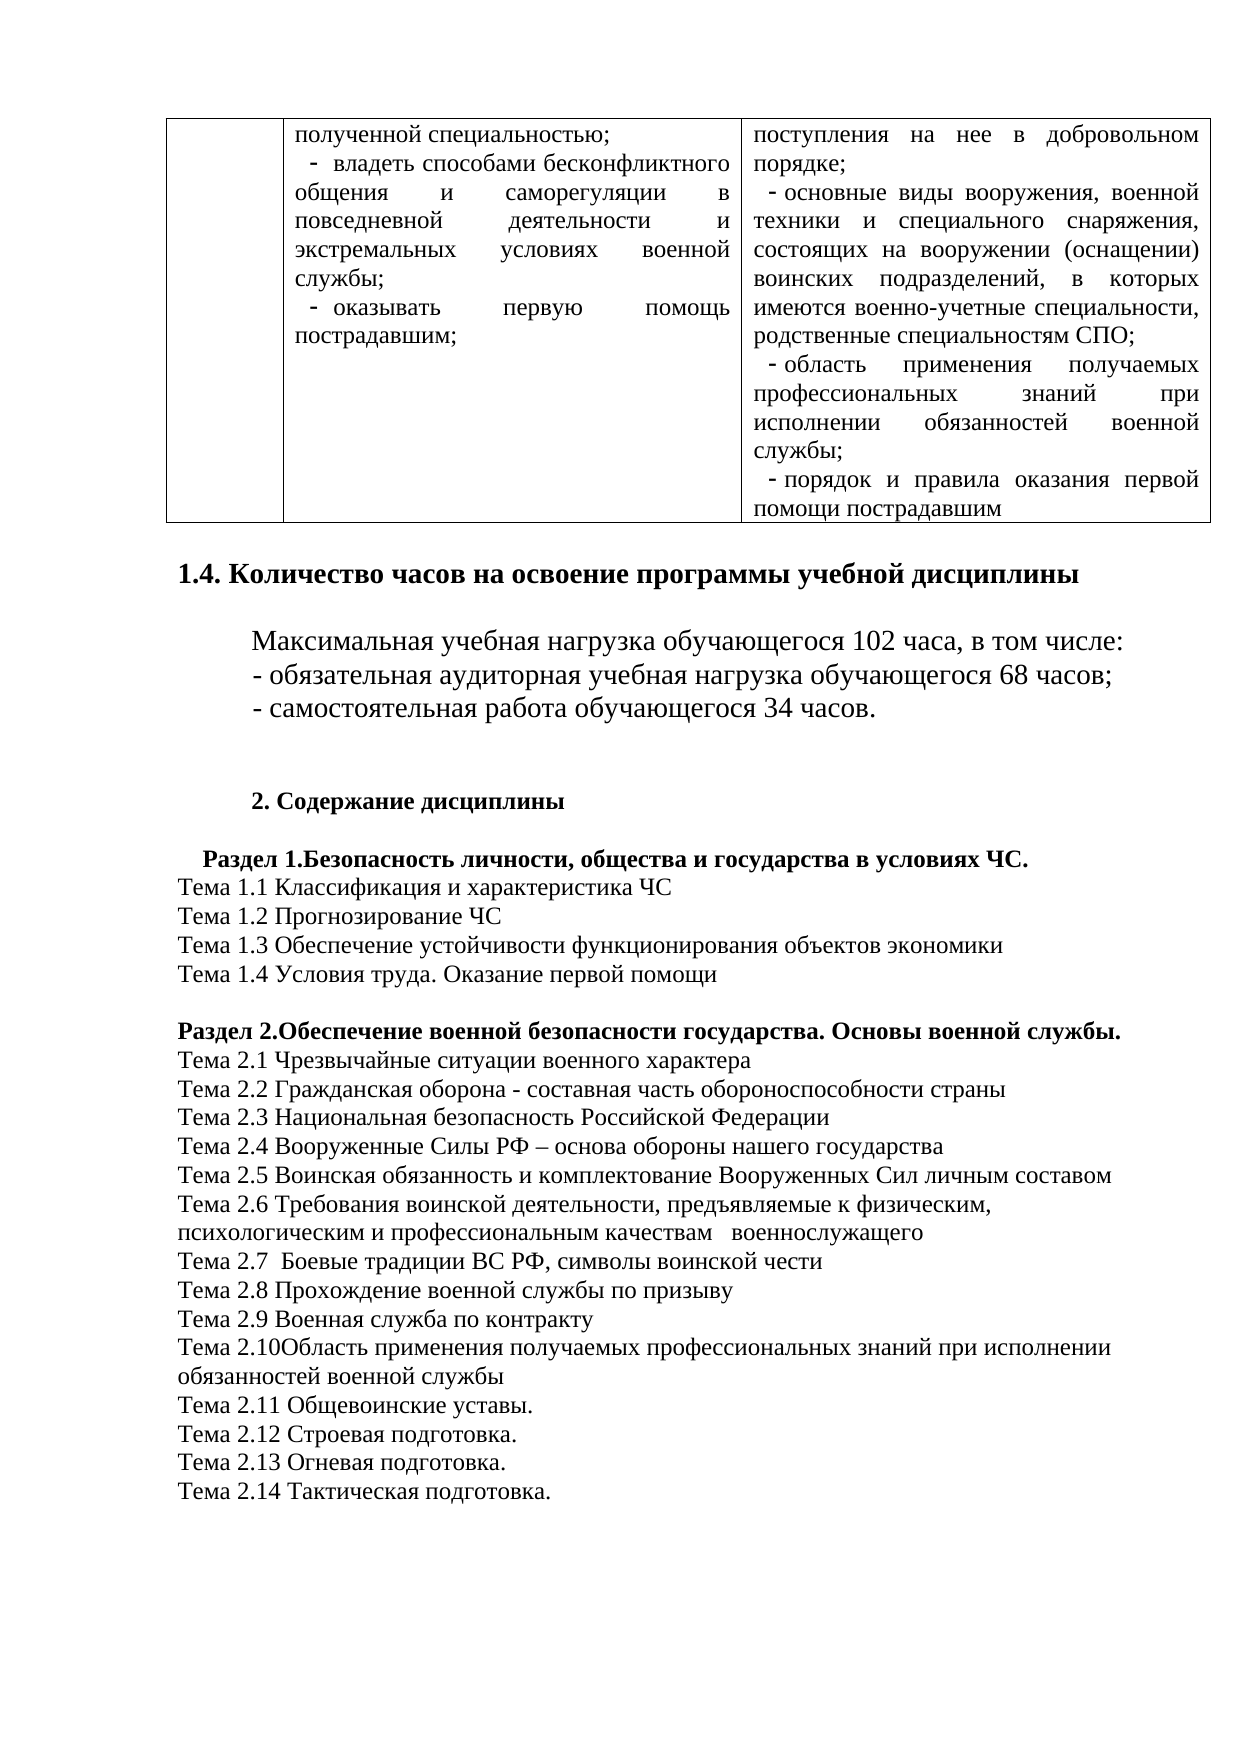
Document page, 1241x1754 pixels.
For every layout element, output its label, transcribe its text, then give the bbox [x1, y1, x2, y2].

text - обязательная аудиторная учебная нагрузка обучающегося 68 часов; [177, 657, 1152, 690]
text Тема 2.7 Боевые традиции ВС РФ, символы воинской чести [177, 1246, 1152, 1275]
text Тема 2.4 Вооруженные Силы РФ – основа обороны нашего государства [177, 1131, 1152, 1160]
text Тема 2.14 Тактическая подготовка. [177, 1476, 1152, 1505]
text Тема 1.2 Прогнозирование ЧС [177, 901, 1152, 930]
text Максимальная учебная нагрузка обучающегося 102 часа, в том числе: [177, 623, 1152, 657]
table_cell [742, 119, 1210, 522]
text - самостоятельная работа обучающегося 34 часов. [177, 690, 1152, 724]
text Тема 2.10Область применения получаемых профессиональных знаний при исполнении обязанностей военной службы [177, 1332, 1152, 1390]
text Тема 2.13 Огневая подготовка. [177, 1447, 1152, 1476]
text Тема 1.4 Условия труда. Оказание первой помощи [177, 959, 1152, 987]
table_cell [167, 119, 283, 522]
text Раздел 1.Безопасность личности, общества и государства в условиях ЧС. [177, 844, 1152, 872]
text Тема 2.9 Военная служба по контракту [177, 1304, 1152, 1332]
text Тема 2.8 Прохождение военной службы по призыву [177, 1275, 1152, 1304]
text Тема 2.5 Воинская обязанность и комплектование Вооруженных Сил личным составом [177, 1160, 1152, 1189]
text Тема 2.6 Требования воинской деятельности, предъявляемые к физическим, психологическим и профессиональным качествам военнослужащего [177, 1189, 1152, 1246]
text Тема 2.1 Чрезвычайные ситуации военного характера [177, 1045, 1152, 1074]
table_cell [284, 119, 741, 522]
text Тема 2.3 Национальная безопасность Российской Федерации [177, 1102, 1152, 1131]
text Тема 2.11 Общевоинские уставы. [177, 1390, 1152, 1419]
text Тема 2.2 Гражданская оборона - составная часть обороноспособности страны [177, 1074, 1152, 1102]
text Тема 1.3 Обеспечение устойчивости функционирования объектов экономики [177, 930, 1152, 959]
text 2. Содержание дисциплины [177, 786, 1152, 815]
text Тема 2.12 Строевая подготовка. [177, 1419, 1152, 1447]
text Тема 1.1 Классификация и характеристика ЧС [177, 872, 1152, 901]
text 1.4. Количество часов на освоение программы учебной дисциплины [177, 556, 1152, 590]
text Раздел 2.Обеспечение военной безопасности государства. Основы военной службы. [177, 1016, 1152, 1045]
